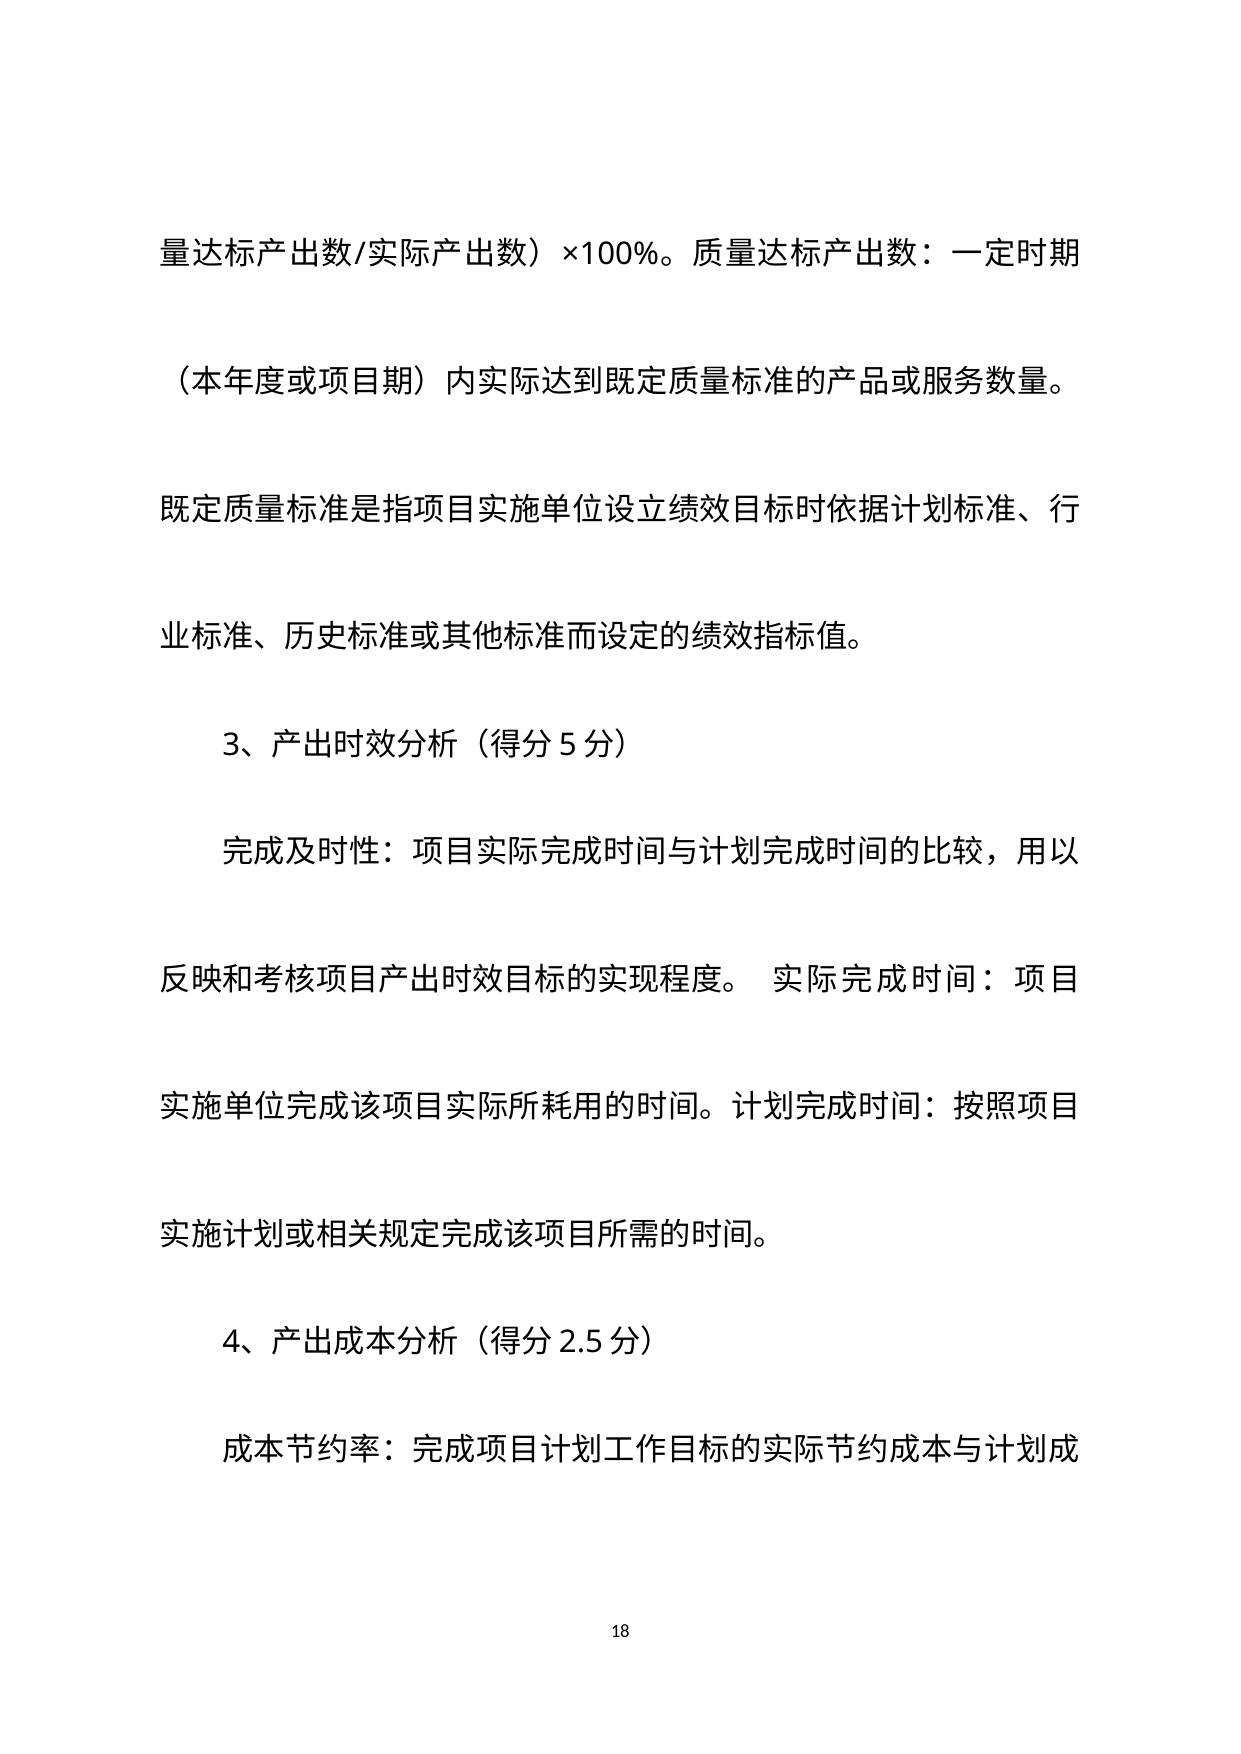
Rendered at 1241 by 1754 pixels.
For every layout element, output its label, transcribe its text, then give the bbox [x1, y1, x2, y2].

text 3、产出时效分析（得分5分） [159, 699, 1081, 784]
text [159, 1404, 1081, 1489]
text 完成及时性：项目实际完成时间与计划完成时间的比较，用以反映和考核项目产出时效目标的实现程度。 实际完成时间：项目实施单位完成该项目实际所耗用的时间。计划完成时间：按照项目实施计划或相关规定完成该项目所需的时间。 [159, 807, 1081, 1274]
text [159, 209, 1081, 676]
text 4、产出成本分析（得分2.5分） [159, 1297, 1081, 1382]
